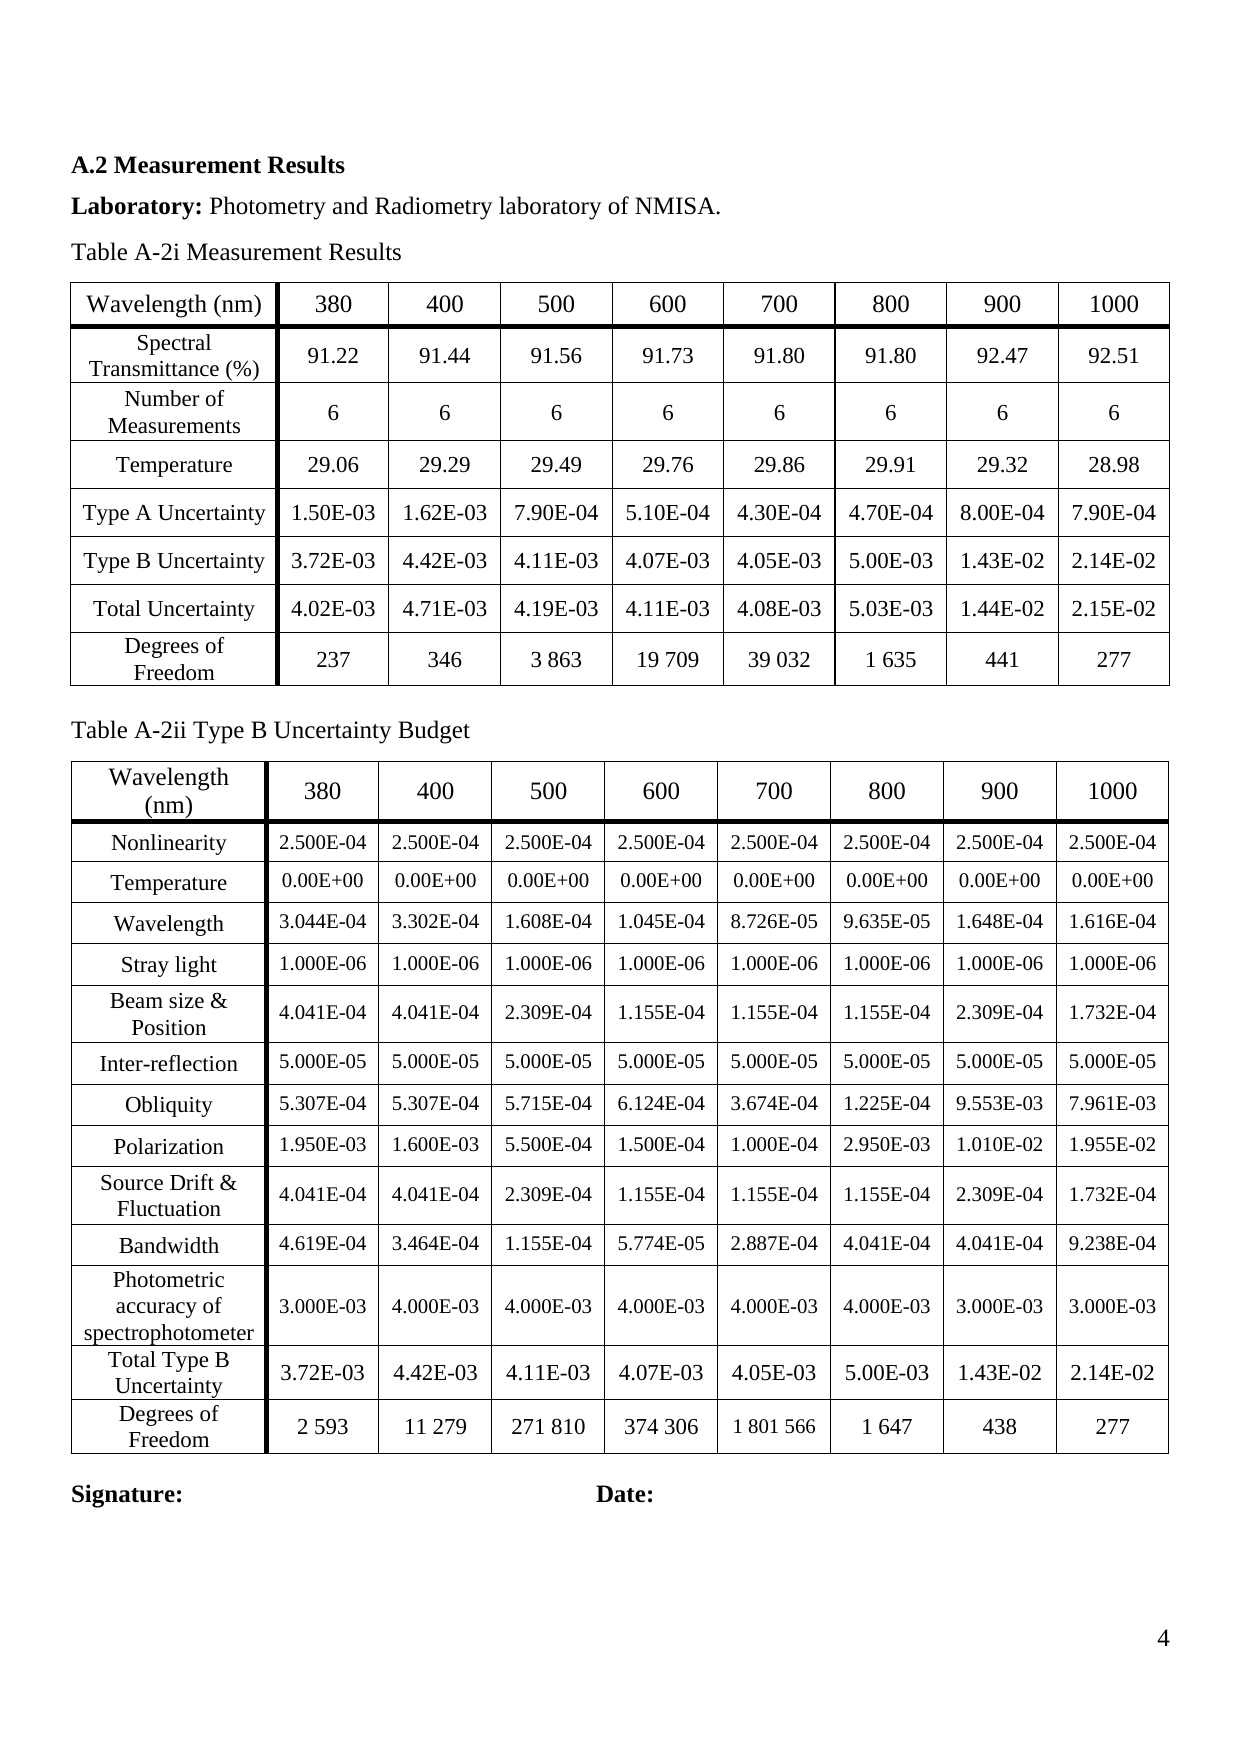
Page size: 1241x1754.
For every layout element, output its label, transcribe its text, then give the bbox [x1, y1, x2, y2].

table_cell 1.000E-06 [269, 944, 378, 984]
table_cell 29.49 [501, 441, 612, 488]
table_header 900 [944, 762, 1056, 819]
table_cell 4.000E-03 [379, 1266, 491, 1345]
table_cell 6 [947, 383, 1058, 440]
table_cell 2.500E-04 [269, 824, 378, 861]
table_cell 1.000E-06 [1057, 944, 1168, 984]
table_cell 1.010E-02 [944, 1126, 1056, 1166]
table_cell 6 [501, 383, 612, 440]
table_cell Temperature [72, 862, 264, 902]
table_cell 3.000E-03 [944, 1266, 1056, 1345]
table_cell 5.00E-03 [836, 537, 946, 584]
table_cell 4.11E-03 [492, 1346, 604, 1399]
table_cell 1.000E-06 [944, 944, 1056, 984]
table_cell 5.715E-04 [492, 1085, 604, 1125]
table_cell 2.887E-04 [718, 1225, 830, 1265]
table_cell 6 [389, 383, 500, 440]
table_cell 91.44 [389, 329, 500, 382]
table_header 400 [389, 283, 500, 324]
table_cell 237 [280, 633, 388, 685]
table_cell 1.600E-03 [379, 1126, 491, 1166]
table_cell 4.19E-03 [501, 585, 612, 632]
table_cell 1.950E-03 [269, 1126, 378, 1166]
table_header 1000 [1059, 283, 1169, 324]
table_cell 39 032 [724, 633, 834, 685]
table_header 900 [947, 283, 1058, 324]
table_cell 2.500E-04 [492, 824, 604, 861]
table_cell 2 593 [269, 1400, 378, 1453]
table_cell 5.10E-04 [613, 489, 723, 536]
table_cell 4.000E-03 [492, 1266, 604, 1345]
table_cell 4.02E-03 [280, 585, 388, 632]
table_header 700 [718, 762, 830, 819]
table_cell 5.000E-05 [1057, 1043, 1168, 1083]
table_cell Degrees of Freedom [71, 633, 275, 685]
table_cell 3.000E-03 [1057, 1266, 1168, 1345]
table_cell 8.726E-05 [718, 903, 830, 943]
table_cell 1.000E-06 [831, 944, 943, 984]
table_cell 5.307E-04 [379, 1085, 491, 1125]
table_cell 19 709 [613, 633, 723, 685]
table_cell 5.000E-05 [944, 1043, 1056, 1083]
table_cell 9.635E-05 [831, 903, 943, 943]
table_cell 92.51 [1059, 329, 1169, 382]
table_cell 374 306 [605, 1400, 717, 1453]
table_cell 4.619E-04 [269, 1225, 378, 1265]
table_cell Stray light [72, 944, 264, 984]
table_cell 5.000E-05 [269, 1043, 378, 1083]
table_cell 8.00E-04 [947, 489, 1058, 536]
table_cell 1.732E-04 [1057, 1167, 1168, 1224]
table_cell 5.00E-03 [831, 1346, 943, 1399]
table_cell 0.00E+00 [379, 862, 491, 902]
table_cell 1.732E-04 [1057, 986, 1168, 1042]
table_cell 5.000E-05 [831, 1043, 943, 1083]
table_cell 1.155E-04 [718, 1167, 830, 1224]
table_header Wavelength (nm) [72, 762, 264, 819]
table_cell Spectral Transmittance (%) [71, 329, 275, 382]
table_cell Degrees of Freedom [72, 1400, 264, 1453]
text Signature: Date: [71, 1479, 1169, 1508]
table_cell 5.03E-03 [836, 585, 946, 632]
table_cell 1.43E-02 [944, 1346, 1056, 1399]
table_cell 1.50E-03 [280, 489, 388, 536]
table_header 800 [831, 762, 943, 819]
table_cell 4.000E-03 [718, 1266, 830, 1345]
text Laboratory: Photometry and Radiometry laboratory of NMISA. [71, 191, 1169, 220]
table_cell Number of Measurements [71, 383, 275, 440]
table_cell 2.14E-02 [1057, 1346, 1168, 1399]
table_cell 346 [389, 633, 500, 685]
table_cell 3.72E-03 [269, 1346, 378, 1399]
table_header 400 [379, 762, 491, 819]
table_cell 9.238E-04 [1057, 1225, 1168, 1265]
table_cell 4.041E-04 [379, 986, 491, 1042]
table_cell 29.29 [389, 441, 500, 488]
table_cell 1.608E-04 [492, 903, 604, 943]
table_header 380 [280, 283, 388, 324]
table_cell 1.500E-04 [605, 1126, 717, 1166]
table_header 1000 [1057, 762, 1168, 819]
table_cell Total Type B Uncertainty [72, 1346, 264, 1399]
table_cell 4.000E-03 [831, 1266, 943, 1345]
table_cell 4.05E-03 [718, 1346, 830, 1399]
table_cell 0.00E+00 [718, 862, 830, 902]
table_header 700 [724, 283, 834, 324]
table_cell 9.553E-03 [944, 1085, 1056, 1125]
table_cell 6 [724, 383, 834, 440]
table_cell 2.500E-04 [831, 824, 943, 861]
table_header 500 [501, 283, 612, 324]
table_cell 1.045E-04 [605, 903, 717, 943]
table_cell 3 863 [501, 633, 612, 685]
table_header 500 [492, 762, 604, 819]
table_cell 91.80 [724, 329, 834, 382]
table_cell 5.000E-05 [605, 1043, 717, 1083]
table_cell 6 [836, 383, 946, 440]
table_header Wavelength (nm) [71, 283, 275, 324]
text Table A-2i Measurement Results [71, 237, 1169, 266]
table_cell 4.42E-03 [379, 1346, 491, 1399]
table_cell 29.76 [613, 441, 723, 488]
table_header 380 [269, 762, 378, 819]
text A.2 Measurement Results [71, 150, 1169, 179]
table_cell 0.00E+00 [492, 862, 604, 902]
table_cell 3.72E-03 [280, 537, 388, 584]
table_cell 5.774E-05 [605, 1225, 717, 1265]
table_cell 4.70E-04 [836, 489, 946, 536]
table_cell 2.15E-02 [1059, 585, 1169, 632]
table_cell 1.225E-04 [831, 1085, 943, 1125]
table_cell 1.155E-04 [831, 1167, 943, 1224]
table_cell 4.08E-03 [724, 585, 834, 632]
table_cell Type B Uncertainty [71, 537, 275, 584]
table_cell 5.000E-05 [379, 1043, 491, 1083]
table_cell 1.955E-02 [1057, 1126, 1168, 1166]
table_cell 5.000E-05 [718, 1043, 830, 1083]
table_cell Temperature [71, 441, 275, 488]
table_cell 91.56 [501, 329, 612, 382]
table_cell 0.00E+00 [605, 862, 717, 902]
table_cell 29.91 [836, 441, 946, 488]
table_header 800 [836, 283, 946, 324]
table_cell 4.07E-03 [613, 537, 723, 584]
table_cell 4.11E-03 [501, 537, 612, 584]
table_cell 1.648E-04 [944, 903, 1056, 943]
table_cell 4.041E-04 [269, 1167, 378, 1224]
table_cell Bandwidth [72, 1225, 264, 1265]
table_cell 7.90E-04 [501, 489, 612, 536]
table_cell 6 [1059, 383, 1169, 440]
table_cell 2.309E-04 [944, 1167, 1056, 1224]
table_cell 3.464E-04 [379, 1225, 491, 1265]
table_cell 2.950E-03 [831, 1126, 943, 1166]
table_cell 271 810 [492, 1400, 604, 1453]
table_cell 4.11E-03 [613, 585, 723, 632]
table_cell 3.302E-04 [379, 903, 491, 943]
table_cell 6 [280, 383, 388, 440]
table_cell Nonlinearity [72, 824, 264, 861]
table_cell 1.000E-06 [492, 944, 604, 984]
table_cell Obliquity [72, 1085, 264, 1125]
table_cell 4.05E-03 [724, 537, 834, 584]
table_cell 1.155E-04 [605, 986, 717, 1042]
table_cell Photometric accuracy of spectrophotometer [72, 1266, 264, 1345]
table_cell 2.309E-04 [492, 986, 604, 1042]
table_header 600 [605, 762, 717, 819]
table_cell 7.961E-03 [1057, 1085, 1168, 1125]
table_cell 29.86 [724, 441, 834, 488]
table_cell 7.90E-04 [1059, 489, 1169, 536]
table_cell 4.71E-03 [389, 585, 500, 632]
table_cell 91.80 [836, 329, 946, 382]
table_cell 2.500E-04 [605, 824, 717, 861]
table_cell 2.500E-04 [718, 824, 830, 861]
table_cell Polarization [72, 1126, 264, 1166]
table_cell Type A Uncertainty [71, 489, 275, 536]
table_cell 4.041E-04 [944, 1225, 1056, 1265]
table_cell 4.42E-03 [389, 537, 500, 584]
table_cell 1.62E-03 [389, 489, 500, 536]
table_cell 5.500E-04 [492, 1126, 604, 1166]
table_cell 1.43E-02 [947, 537, 1058, 584]
table_cell 1.155E-04 [605, 1167, 717, 1224]
table_cell 29.32 [947, 441, 1058, 488]
table_cell Source Drift & Fluctuation [72, 1167, 264, 1224]
table_cell 6.124E-04 [605, 1085, 717, 1125]
table_cell 1.000E-06 [379, 944, 491, 984]
table_cell 91.22 [280, 329, 388, 382]
table_cell 1.155E-04 [718, 986, 830, 1042]
table_cell 3.674E-04 [718, 1085, 830, 1125]
table_cell 1.155E-04 [831, 986, 943, 1042]
table_cell 3.000E-03 [269, 1266, 378, 1345]
table_cell Total Uncertainty [71, 585, 275, 632]
table_cell 4.30E-04 [724, 489, 834, 536]
table_cell 1.000E-04 [718, 1126, 830, 1166]
table_cell 28.98 [1059, 441, 1169, 488]
table_cell 2.500E-04 [944, 824, 1056, 861]
table_cell Inter-reflection [72, 1043, 264, 1083]
table_cell 4.041E-04 [831, 1225, 943, 1265]
table_cell 2.500E-04 [379, 824, 491, 861]
table_cell 441 [947, 633, 1058, 685]
table_cell 6 [613, 383, 723, 440]
table_cell 1.155E-04 [492, 1225, 604, 1265]
table_cell 4.07E-03 [605, 1346, 717, 1399]
table_cell 5.307E-04 [269, 1085, 378, 1125]
table_cell 1.000E-06 [605, 944, 717, 984]
table_cell 1.44E-02 [947, 585, 1058, 632]
table_cell Wavelength [72, 903, 264, 943]
table_cell 1 801 566 [718, 1400, 830, 1453]
table_cell 2.309E-04 [944, 986, 1056, 1042]
table_cell 3.044E-04 [269, 903, 378, 943]
table_cell 91.73 [613, 329, 723, 382]
table_cell 4.041E-04 [379, 1167, 491, 1224]
table_cell 0.00E+00 [944, 862, 1056, 902]
table_cell 1.000E-06 [718, 944, 830, 984]
table_cell Beam size & Position [72, 986, 264, 1042]
table_cell 2.500E-04 [1057, 824, 1168, 861]
table_cell 29.06 [280, 441, 388, 488]
table_cell 0.00E+00 [1057, 862, 1168, 902]
table_cell 4.000E-03 [605, 1266, 717, 1345]
table_cell 1.616E-04 [1057, 903, 1168, 943]
table_cell 11 279 [379, 1400, 491, 1453]
text Table A-2ii Type B Uncertainty Budget [71, 715, 1169, 744]
table_cell 0.00E+00 [831, 862, 943, 902]
table_cell 2.14E-02 [1059, 537, 1169, 584]
table_cell 277 [1059, 633, 1169, 685]
table_cell 277 [1057, 1400, 1168, 1453]
table_cell 438 [944, 1400, 1056, 1453]
table_cell 4.041E-04 [269, 986, 378, 1042]
table_cell 5.000E-05 [492, 1043, 604, 1083]
table_cell 1 635 [836, 633, 946, 685]
table_header 600 [613, 283, 723, 324]
table_cell 92.47 [947, 329, 1058, 382]
table_cell 2.309E-04 [492, 1167, 604, 1224]
table_cell 0.00E+00 [269, 862, 378, 902]
table_cell 1 647 [831, 1400, 943, 1453]
